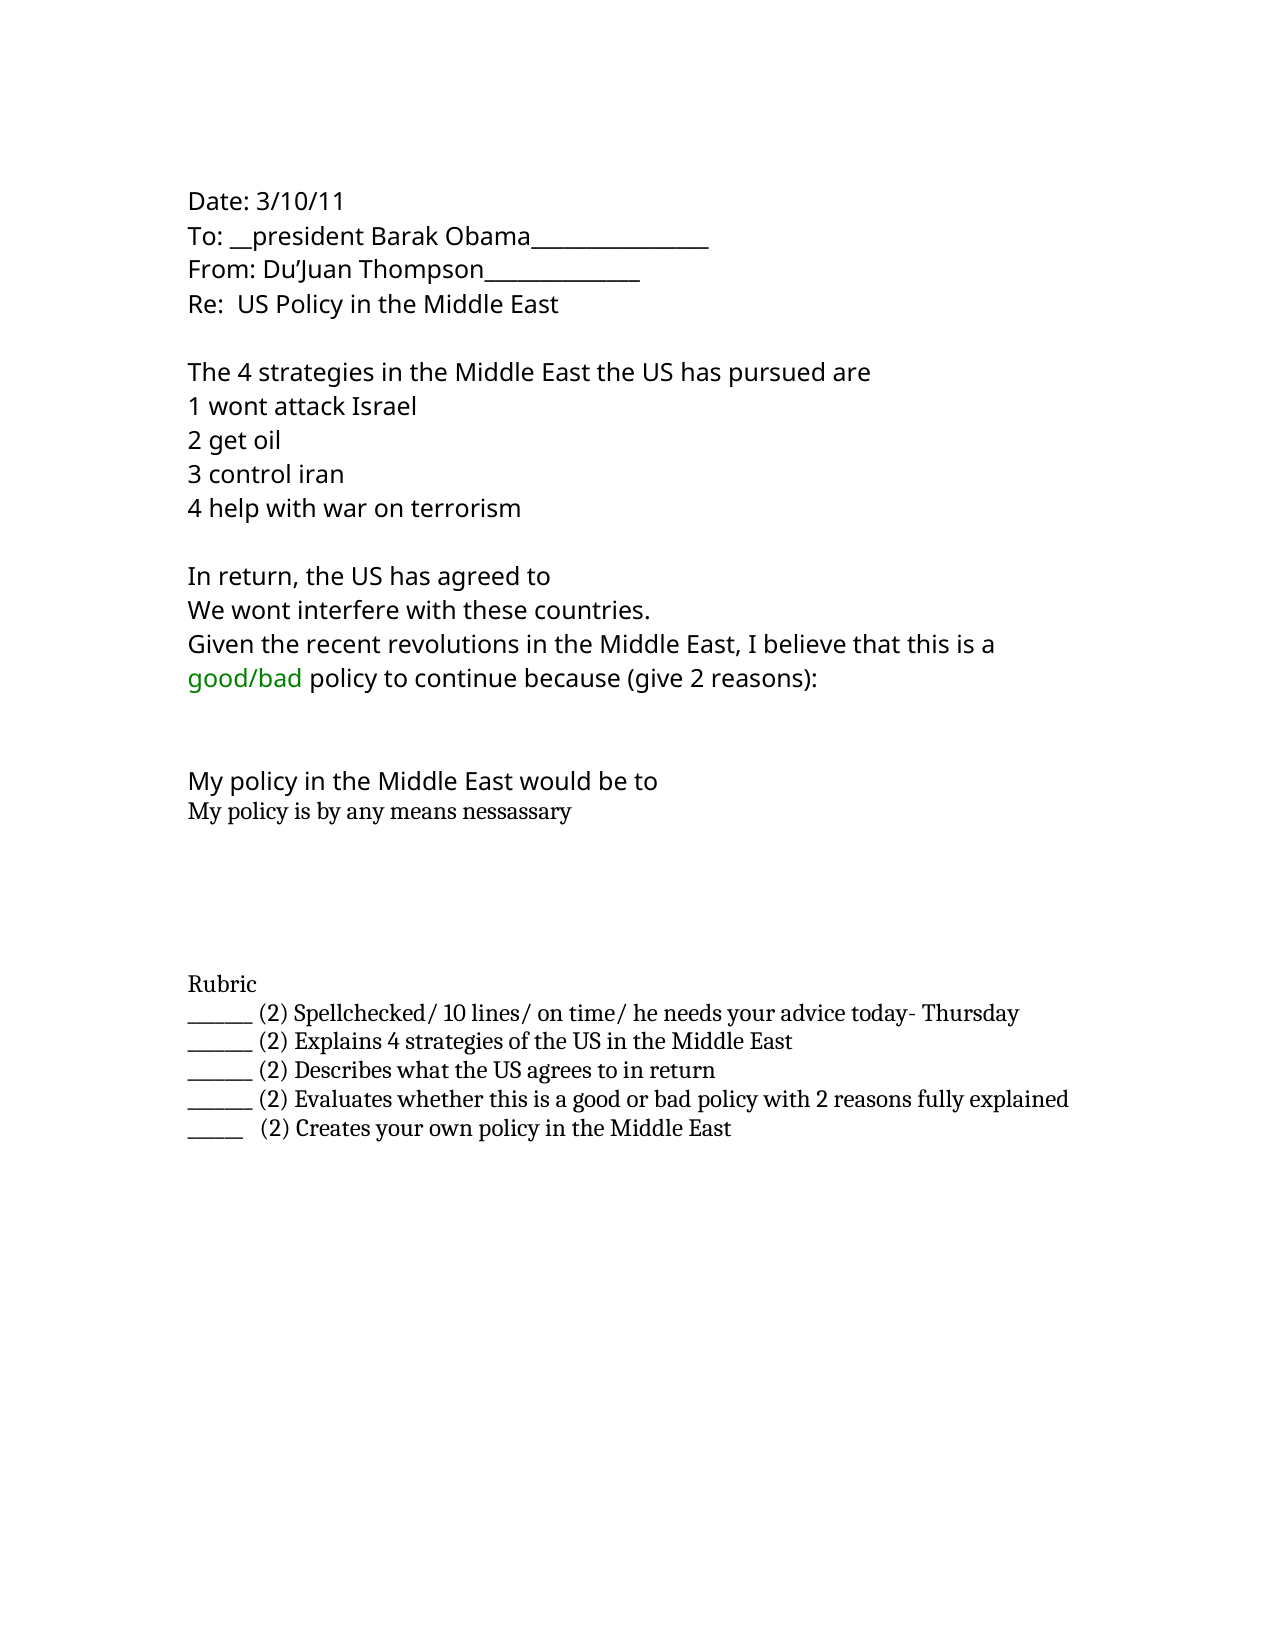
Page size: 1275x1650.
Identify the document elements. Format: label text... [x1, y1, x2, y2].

text 4 help with war on terrorism [187, 491, 1087, 525]
text My policy is by any means nessassary [187, 797, 1087, 826]
text My policy in the Middle East would be to [187, 763, 1087, 797]
text Given the recent revolutions in the Middle East, I believe that this is a good/bad policy to continue because (give 2 reasons): [187, 627, 1087, 695]
text 1 wont attack Israel [187, 388, 1087, 422]
text To: __president Barak Obama________________ [187, 218, 1087, 252]
text Date: 3/10/11 [187, 184, 1087, 218]
text _______ (2) Evaluates whether this is a good or bad policy with 2 reasons fully explained [187, 1085, 1087, 1113]
text Rubric [187, 970, 1087, 998]
text Re: US Policy in the Middle East [187, 286, 1087, 320]
text _______ (2) Explains 4 strategies of the US in the Middle East [187, 1027, 1087, 1056]
text 3 control iran [187, 457, 1087, 491]
text The 4 strategies in the Middle East the US has pursued are [187, 354, 1087, 388]
text We wont interfere with these countries. [187, 593, 1087, 627]
text _______ (2) Spellchecked/ 10 lines/ on time/ he needs your advice today- Thursday [187, 998, 1087, 1027]
text _______ (2) Describes what the US agrees to in return [187, 1056, 1087, 1085]
text ______ (2) Creates your own policy in the Middle East [187, 1113, 1087, 1142]
text 2 get oil [187, 422, 1087, 457]
text From: Du’Juan Thompson______________ [187, 252, 1087, 286]
text In return, the US has agreed to [187, 559, 1087, 593]
